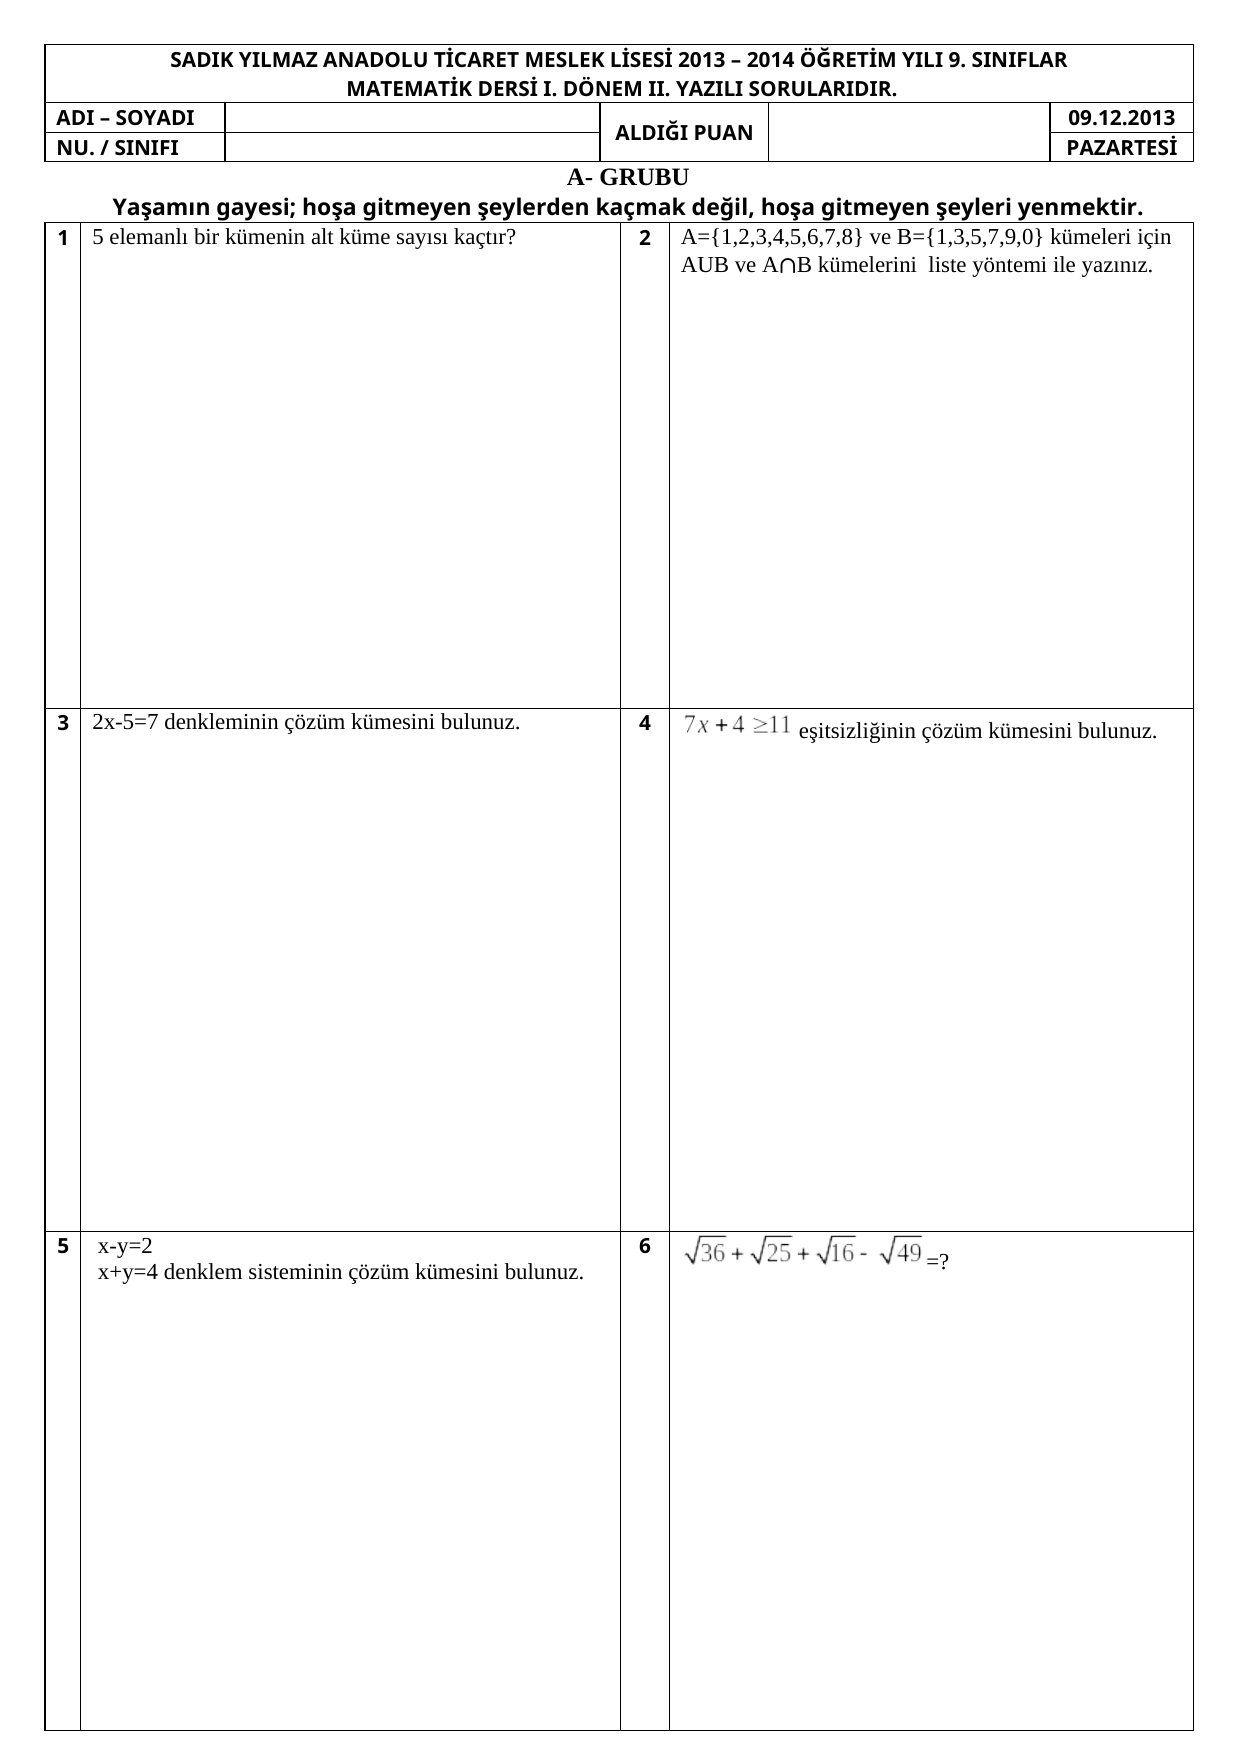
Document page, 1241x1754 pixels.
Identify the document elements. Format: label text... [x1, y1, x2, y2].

table_header A={1,2,3,4,5,6,7,8} ve B={1,3,5,7,9,0} kümeleri için AUB ve A∩B kümelerini liste yöntemi ile yazınız. [670, 223, 1193, 707]
table_cell [226, 103, 599, 132]
table_cell 6 [621, 1232, 669, 1730]
table_cell PAZARTESİ [1051, 133, 1193, 161]
table_header 1 [46, 223, 80, 707]
table_cell 2x-5=7 denkleminin çözüm kümesini bulunuz. [81, 709, 620, 1231]
text A- GRUBU [56, 162, 1200, 191]
text Yaşamın gayesi; hoşa gitmeyen şeylerden kaçmak değil, hoşa gitmeyen şeyleri yenmektir. [56, 191, 1200, 222]
table_header 5 elemanlı bir kümenin alt küme sayısı kaçtır? [81, 223, 620, 707]
table_cell ALDIĞI PUAN [601, 103, 768, 161]
table_cell NU. / SINIFI [46, 133, 224, 161]
table_cell [769, 103, 1049, 161]
table_cell 4 [621, 709, 669, 1231]
table_cell =? [670, 1232, 1193, 1730]
table_cell ADI – SOYADI [46, 103, 224, 132]
table_cell 5 [46, 1232, 80, 1730]
table_cell [226, 133, 599, 161]
table_cell 09.12.2013 [1051, 103, 1193, 132]
table_cell eşitsizliğinin çözüm kümesini bulunuz. [670, 709, 1193, 1231]
table_header SADIK YILMAZ ANADOLU TİCARET MESLEK LİSESİ 2013 – 2014 ÖĞRETİM YILI 9. SINIFLAR MATEMATİK DERSİ I. DÖNEM II. YAZILI SORULARIDIR. [46, 45, 1193, 102]
table_header 2 [621, 223, 669, 707]
table_cell 3 [46, 709, 80, 1231]
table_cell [81, 1232, 620, 1730]
